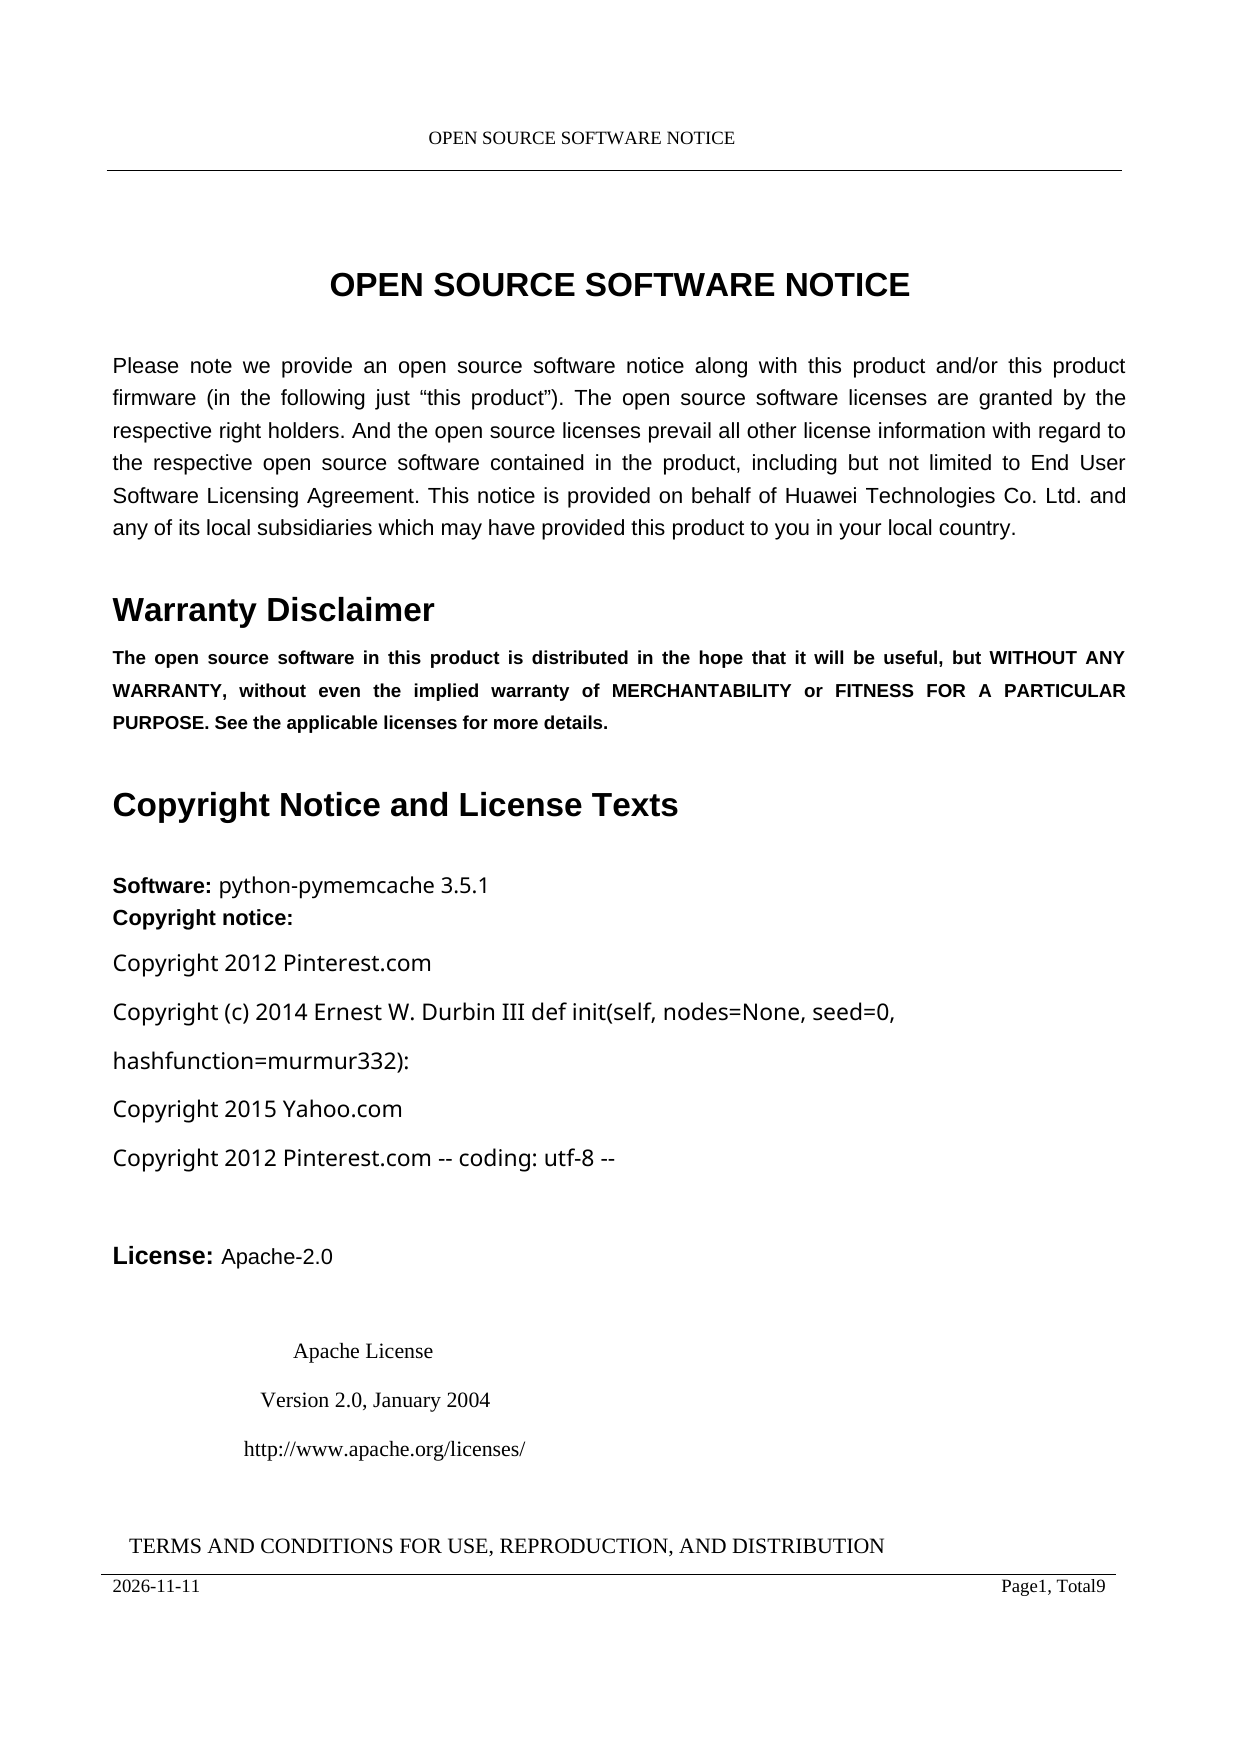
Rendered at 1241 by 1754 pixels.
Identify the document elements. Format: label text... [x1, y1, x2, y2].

text Please note we provide an open source software notice along with this product and/or this product firmware (in the following just “this product”). The open source software licenses are granted by the respective right holders. And the open source licenses prevail all other license information with regard to the respective open source software contained in the product, including but not limited to End User Software Licensing Agreement. This notice is provided on behalf of Huawei Technologies Co. Ltd. and any of its local subsidiaries which may have provided this product to you in your local country. [112, 349, 1128, 544]
text OPEN SOURCE SOFTWARE NOTICE [112, 251, 1128, 316]
text Warranty Disclaimer [112, 576, 1128, 641]
text Copyright notice: [112, 901, 1128, 934]
text License: Apache-2.0 [112, 1239, 1128, 1272]
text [112, 1286, 1128, 1562]
text Copyright Notice and License Texts [112, 771, 1128, 836]
text Software: python-pymemcache 3.5.1 [112, 869, 1128, 901]
text Copyright 2012 Pinterest.com Copyright (c) 2014 Ernest W. Durbin III def init(self, nodes=None, seed=0, hashfunction=murmur332): Copyright 2015 Yahoo.com Copyright 2012 Pinterest.com -- coding: utf-8 -- [112, 947, 1128, 1223]
text The open source software in this product is distributed in the hope that it will be useful, but WITHOUT ANY WARRANTY, without even the implied warranty of MERCHANTABILITY or FITNESS FOR A PARTICULAR PURPOSE. See the applicable licenses for more details. [112, 641, 1128, 739]
